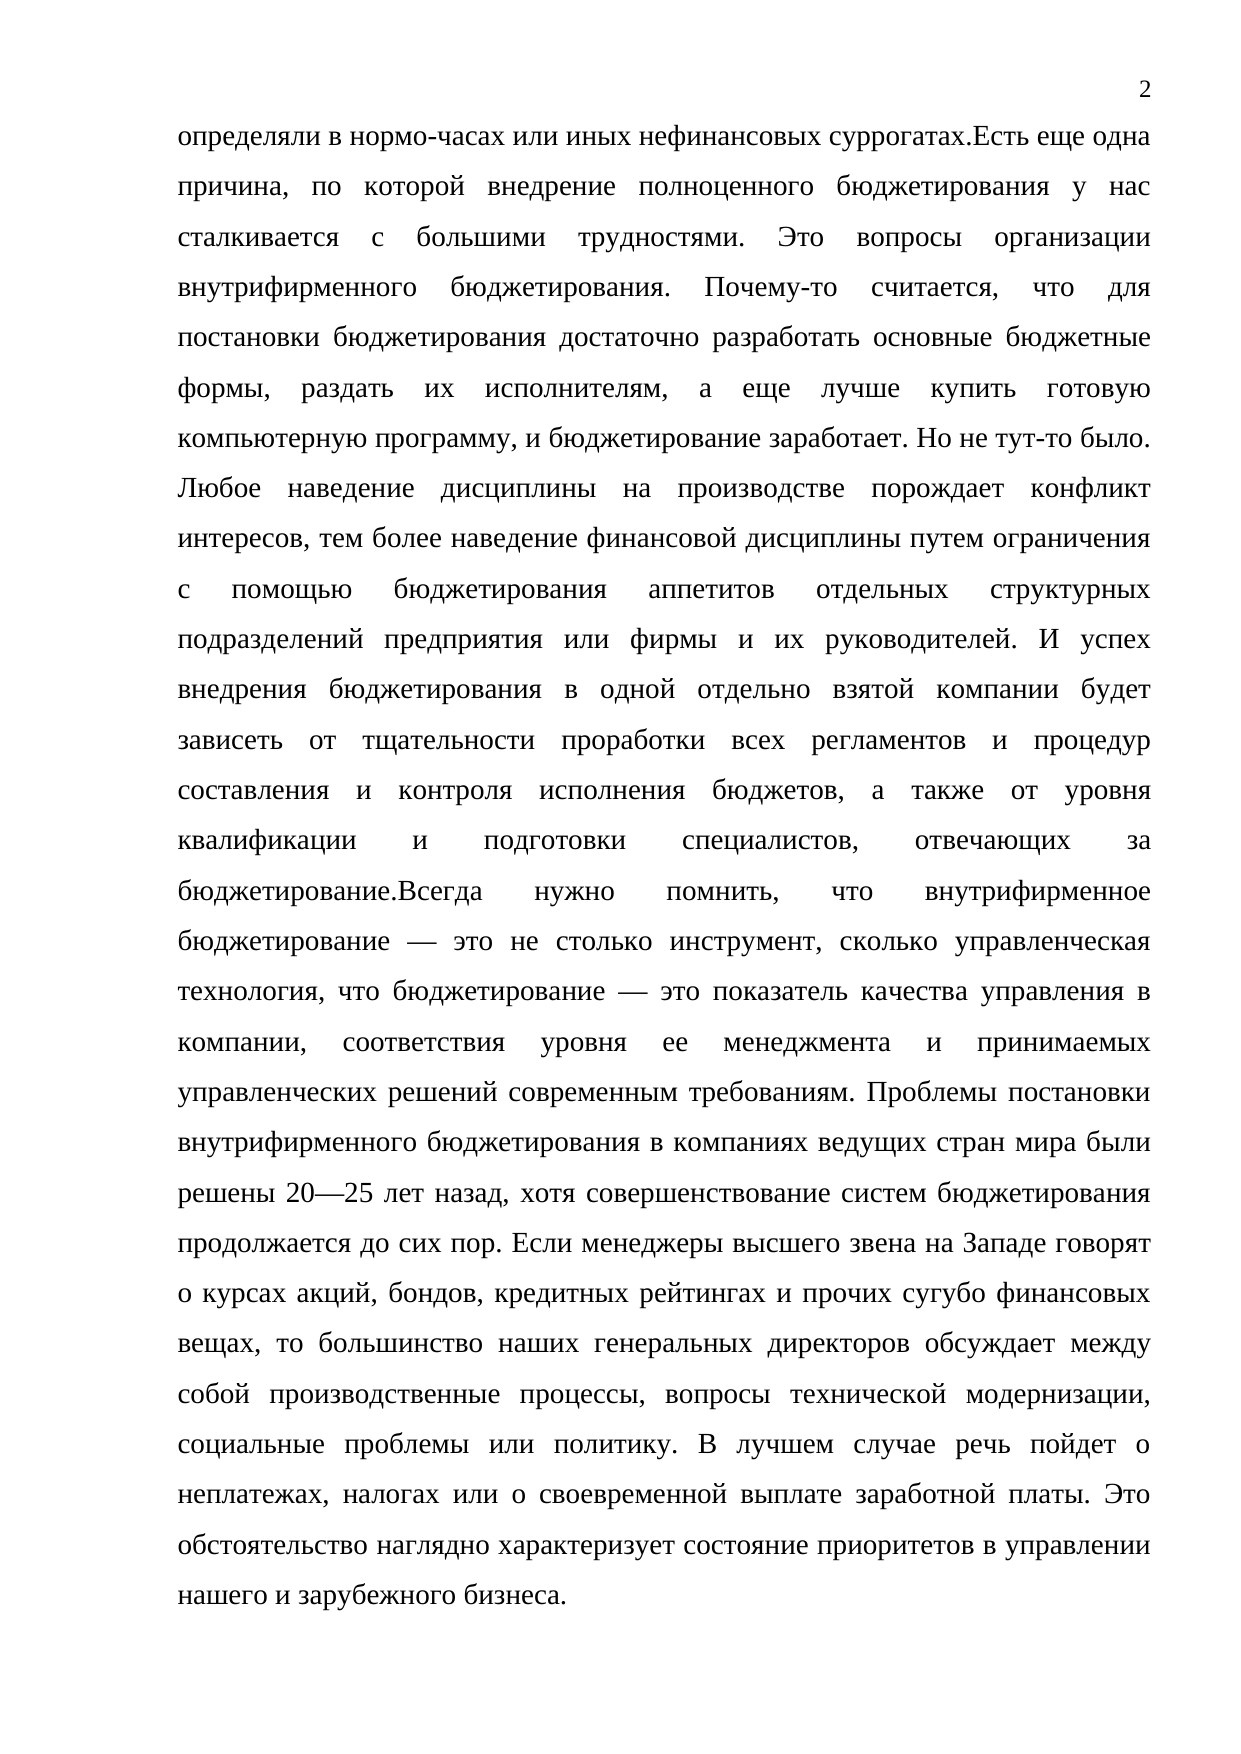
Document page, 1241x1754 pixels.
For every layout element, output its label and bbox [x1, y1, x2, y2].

text [177, 118, 1152, 1611]
